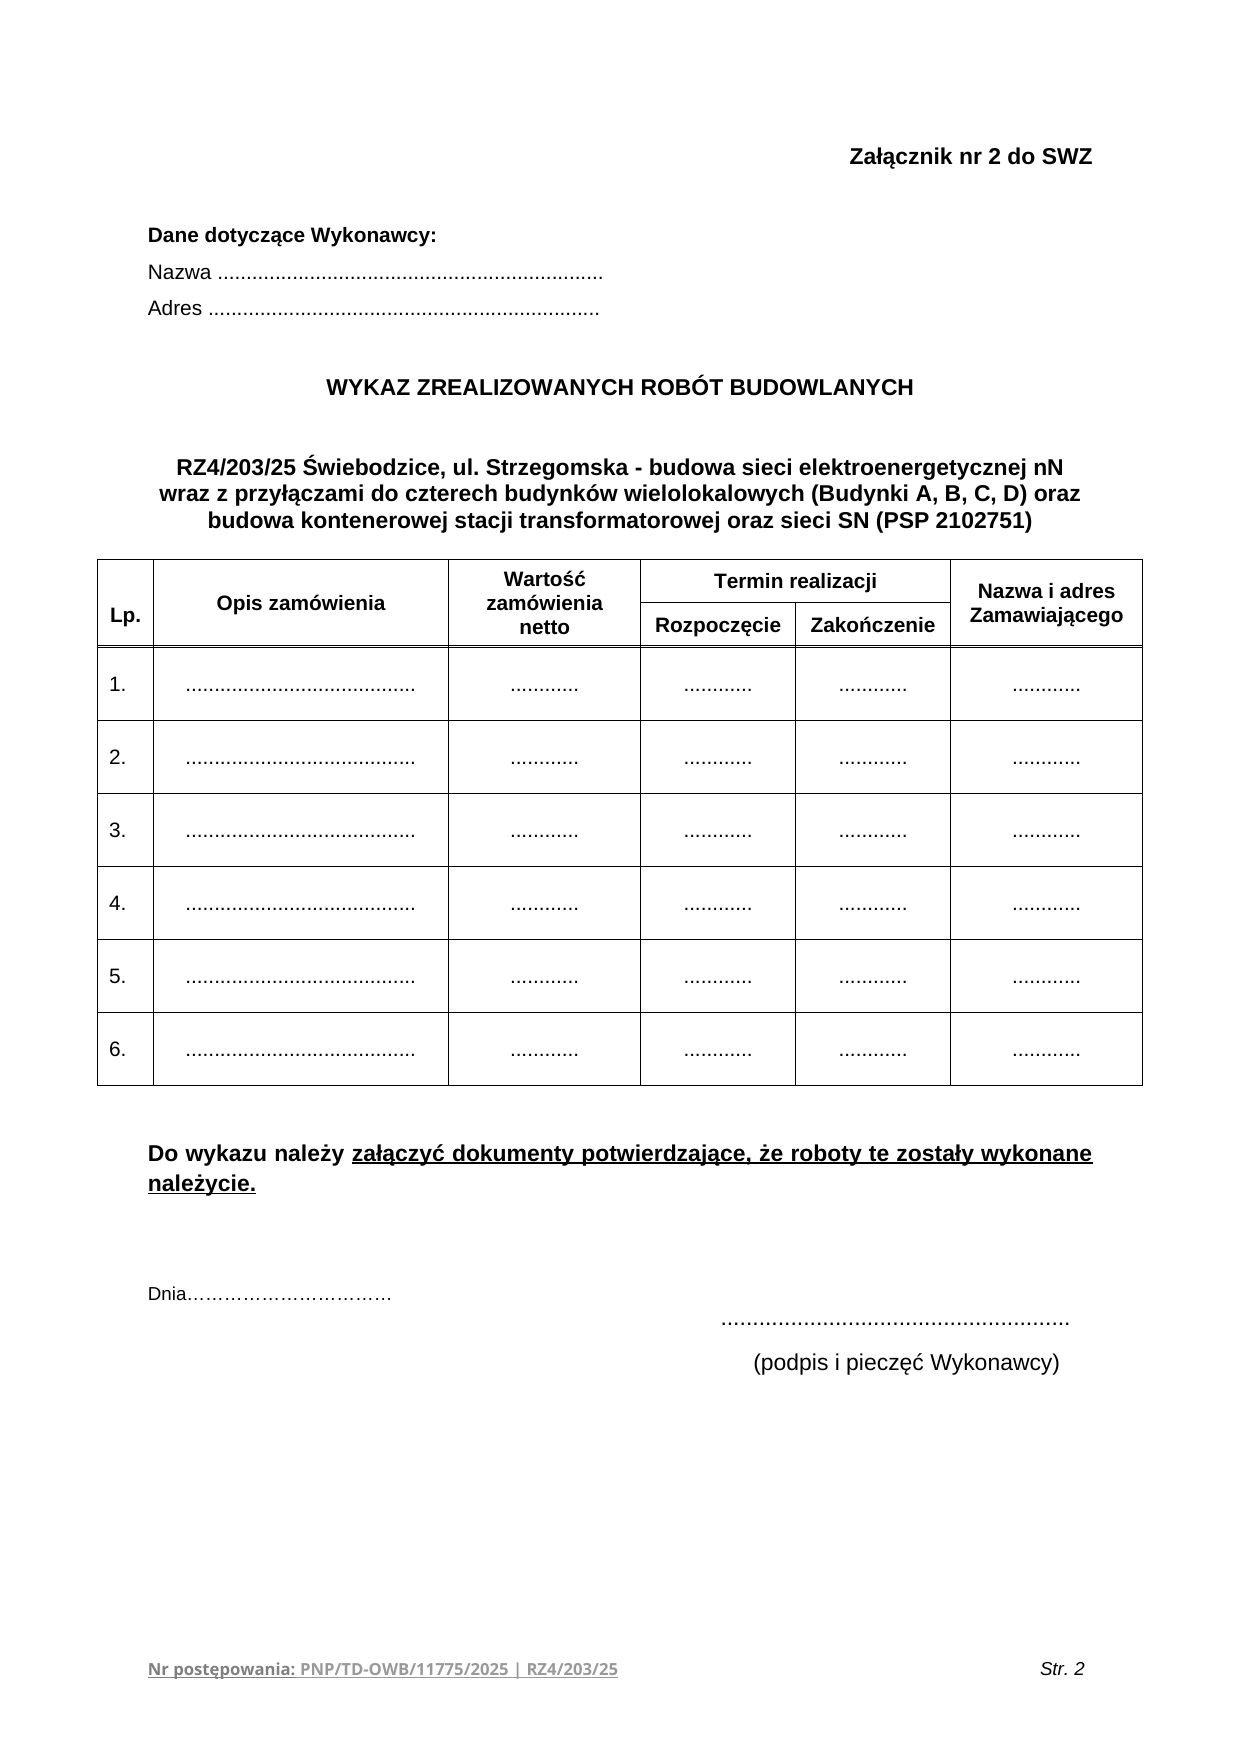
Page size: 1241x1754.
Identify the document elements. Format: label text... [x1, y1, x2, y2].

text Dnia…………………………… [148, 1282, 1092, 1304]
table_cell ............ [951, 940, 1142, 1012]
table_cell ............ [449, 940, 640, 1012]
table_cell ............ [449, 794, 640, 866]
table_cell ............ [641, 794, 795, 866]
text Załącznik nr 2 do SWZ [148, 143, 1092, 169]
table_cell ............ [641, 940, 795, 1012]
table_header Lp. [98, 560, 153, 645]
table_cell ........................................ [154, 940, 448, 1012]
table_cell ........................................ [154, 1013, 448, 1085]
table_cell ............ [951, 648, 1142, 720]
text ....................................................... [148, 1304, 1092, 1330]
table_cell ............ [796, 648, 950, 720]
table_cell ............ [951, 794, 1142, 866]
text Dane dotyczące Wykonawcy: [148, 223, 1092, 247]
table_cell ............ [796, 867, 950, 939]
table_cell ............ [951, 867, 1142, 939]
text WYKAZ ZREALIZOWANYCH ROBÓT BUDOWLANYCH [148, 374, 1092, 400]
table_cell ............ [449, 648, 640, 720]
table_cell Zakończenie [796, 603, 950, 645]
table_cell ........................................ [154, 721, 448, 793]
table_cell ............ [641, 648, 795, 720]
table_cell 5. [98, 940, 153, 1012]
table_header Nazwa i adres Zamawiającego [951, 560, 1142, 645]
table_cell ............ [951, 1013, 1142, 1085]
table_cell ........................................ [154, 794, 448, 866]
table_cell ........................................ [154, 648, 448, 720]
table_cell ............ [796, 940, 950, 1012]
text (podpis i pieczęć Wykonawcy) [148, 1349, 1092, 1376]
table_cell ............ [951, 721, 1142, 793]
text Nazwa ................................................................... [148, 260, 1092, 284]
table_cell ............ [641, 721, 795, 793]
table_cell 2. [98, 721, 153, 793]
table_cell 6. [98, 1013, 153, 1085]
table_cell ............ [796, 721, 950, 793]
table_cell 1. [98, 648, 153, 720]
table_cell ............ [449, 867, 640, 939]
table_cell ........................................ [154, 867, 448, 939]
table_cell 3. [98, 794, 153, 866]
table_cell 4. [98, 867, 153, 939]
table_cell ............ [796, 1013, 950, 1085]
table_cell ............ [449, 1013, 640, 1085]
table_cell ............ [641, 1013, 795, 1085]
table_cell ............ [641, 867, 795, 939]
table_header Wartość zamówienia netto [449, 560, 640, 645]
table_header Termin realizacji [641, 560, 950, 602]
text Adres .................................................................... [148, 296, 1092, 320]
text Do wykazu należy załączyć dokumenty potwierdzające, że roboty te zostały wykonane należycie. [148, 1139, 1092, 1196]
table_cell ............ [796, 794, 950, 866]
table_header Opis zamówienia [154, 560, 448, 645]
text RZ4/203/25 Świebodzice, ul. Strzegomska - budowa sieci elektroenergetycznej nN wraz z przyłączami do czterech budynków wielolokalowych (Budynki A, B, C, D) oraz budowa kontenerowej stacji transformatorowej oraz sieci SN (PSP 2102751) [148, 454, 1092, 533]
table_cell ............ [449, 721, 640, 793]
table_cell Rozpoczęcie [641, 603, 795, 645]
